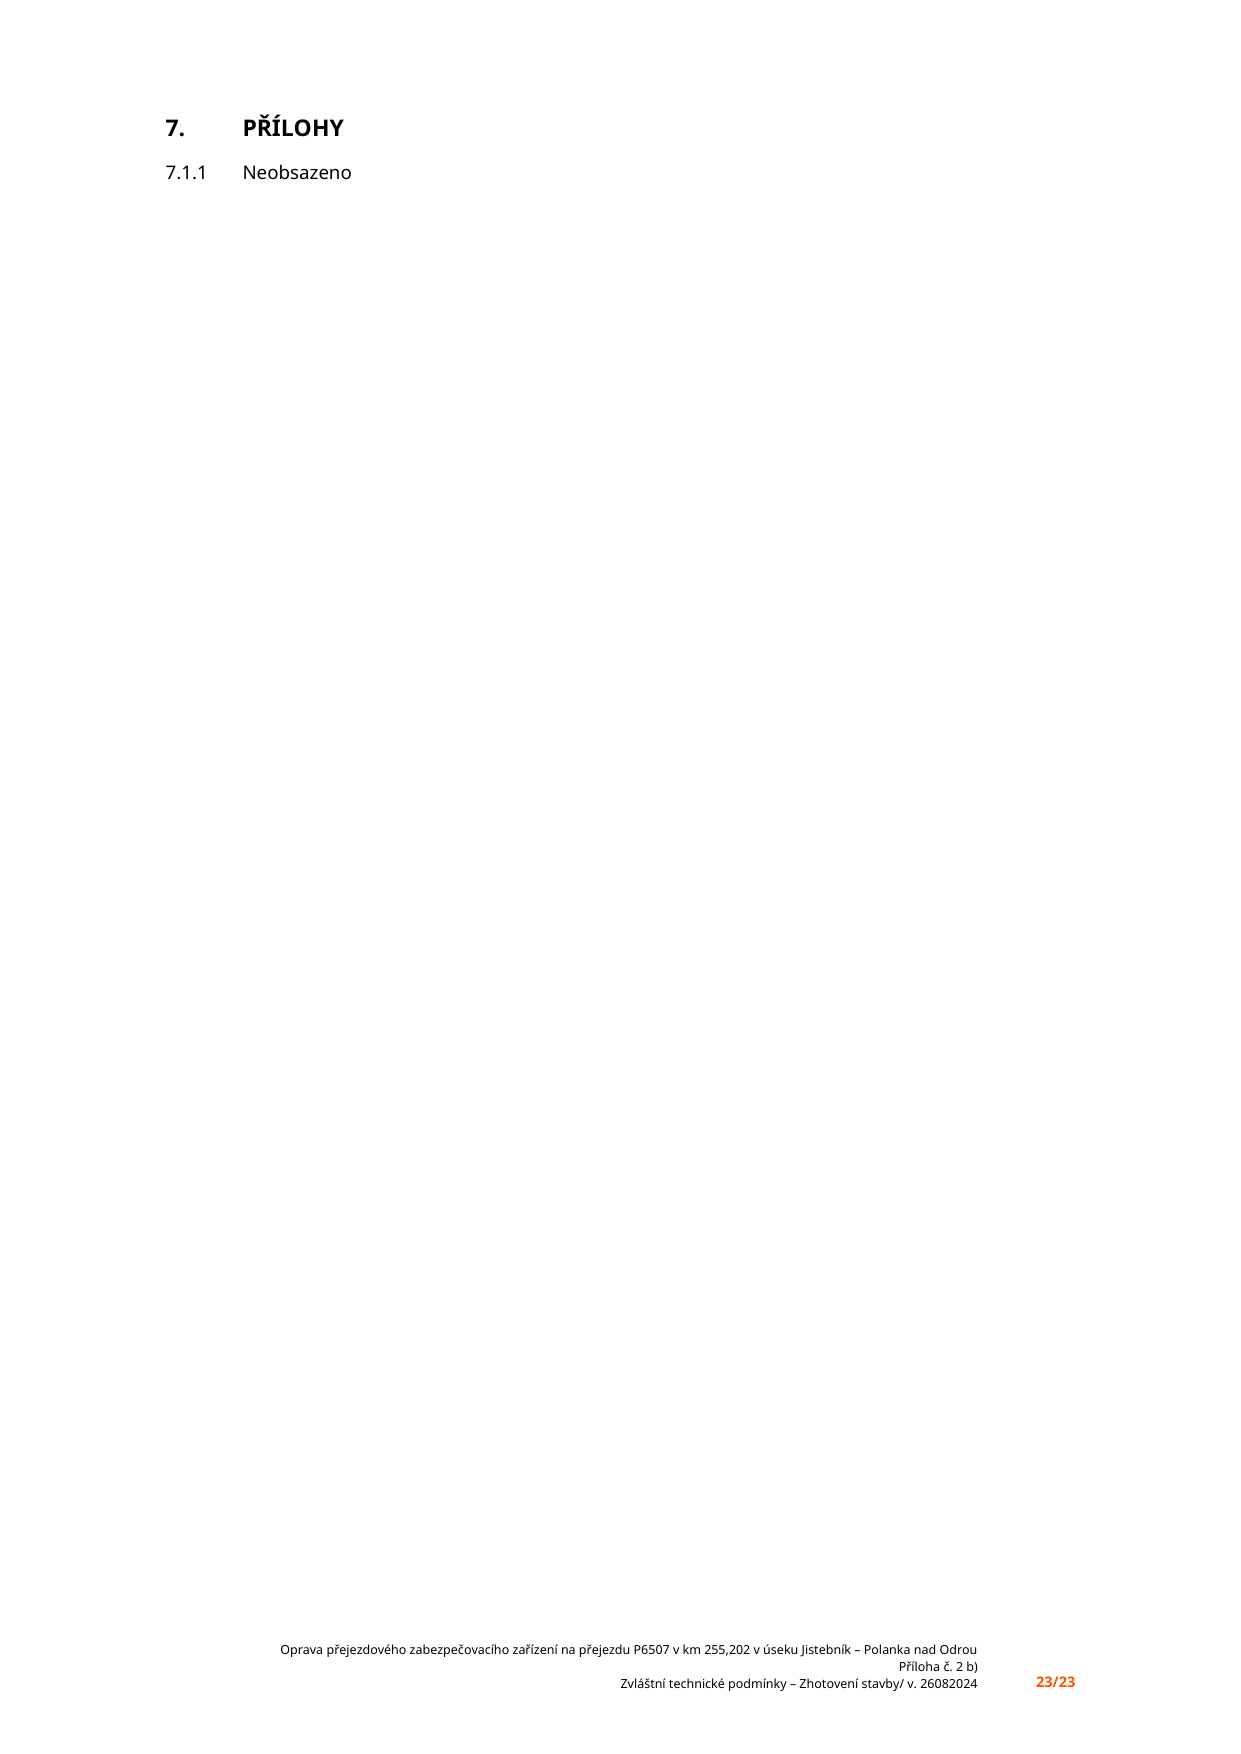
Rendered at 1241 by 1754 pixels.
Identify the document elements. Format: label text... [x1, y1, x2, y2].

text PŘÍLOHY [165, 112, 1075, 143]
text Neobsazeno [165, 159, 1075, 184]
